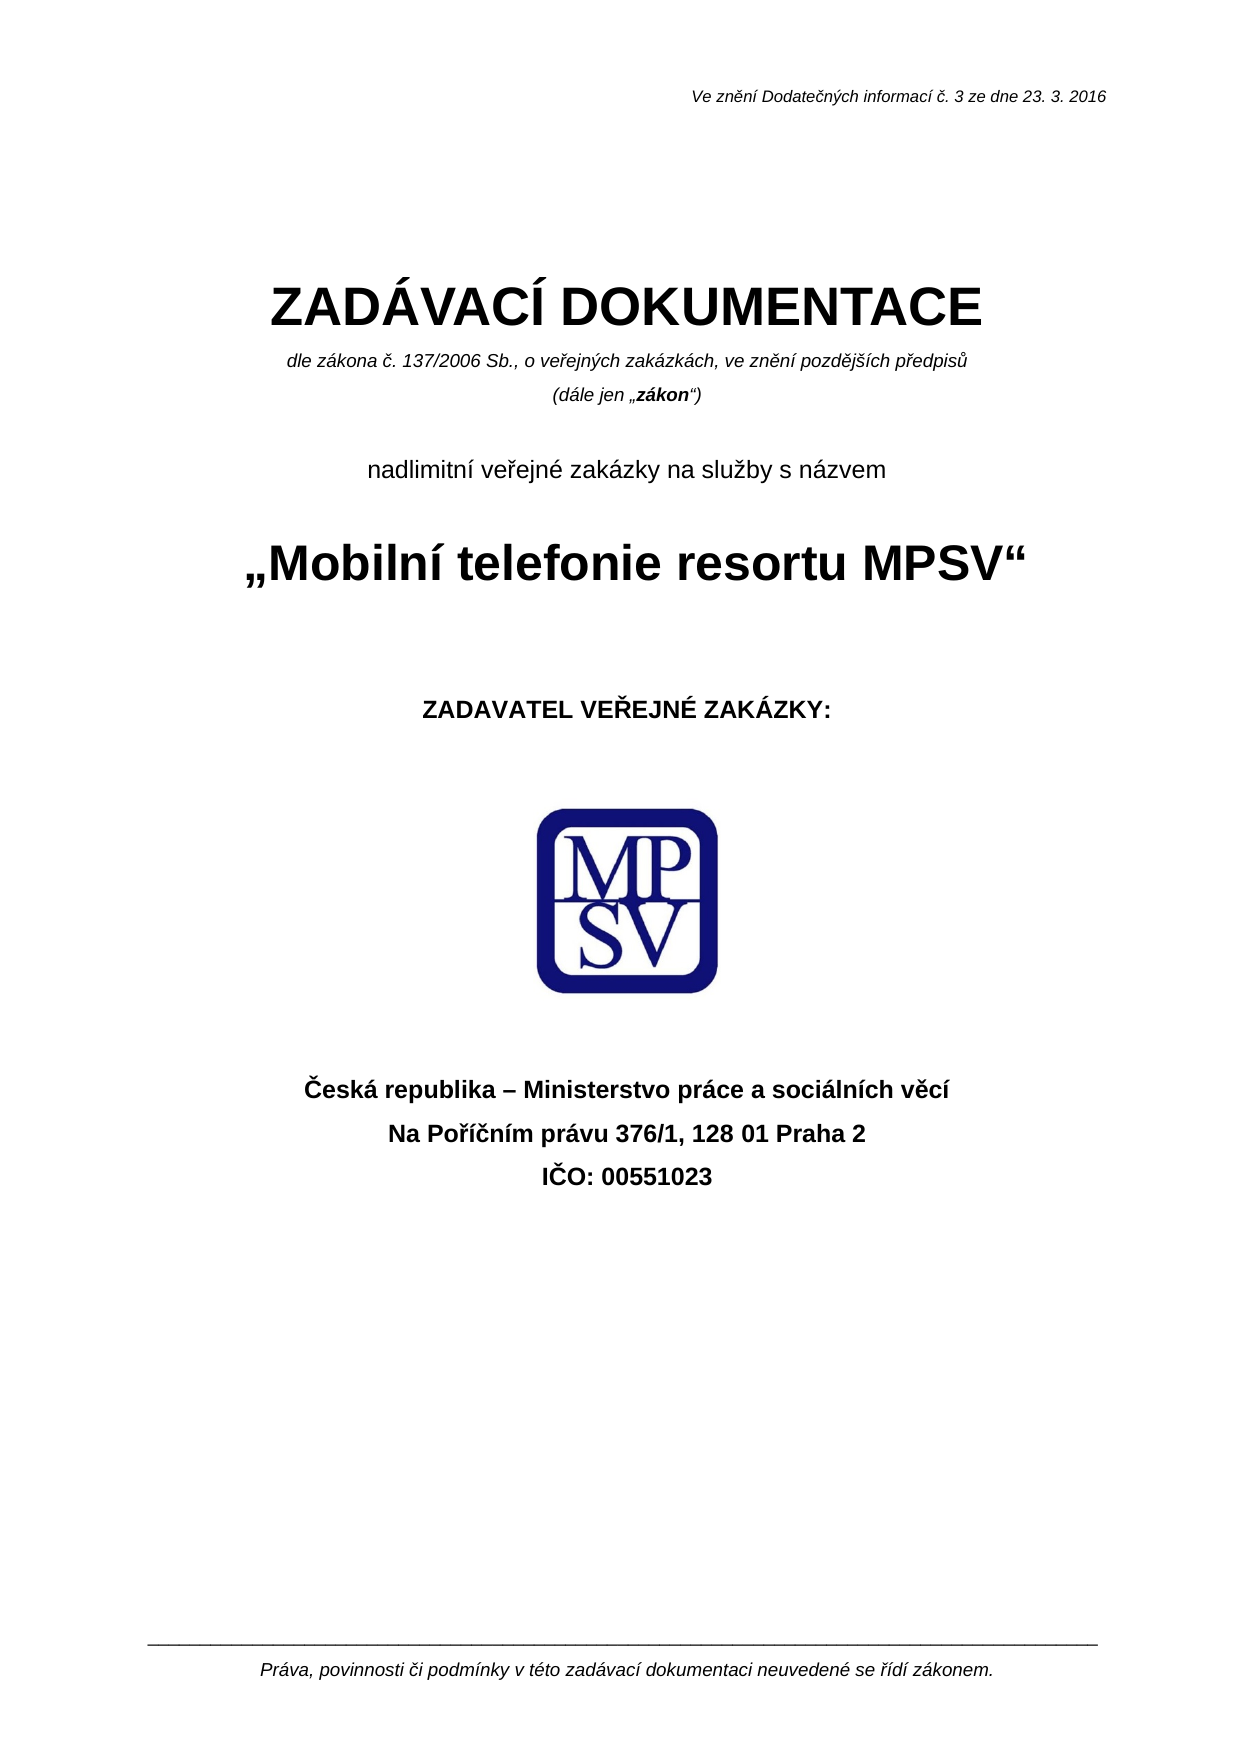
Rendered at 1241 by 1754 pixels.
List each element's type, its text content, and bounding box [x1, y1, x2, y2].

text „Mobilní telefonie resortu MPSV“ [166, 534, 1106, 591]
text IČO: 00551023 [148, 1162, 1106, 1190]
text ZADAVATEL VEŘEJNÉ ZAKÁZKY: [148, 695, 1106, 724]
text (dále jen „zákon“) [148, 383, 1106, 405]
text Česká republika – Ministerstvo práce a sociálních věcí [148, 1075, 1106, 1104]
title nadlimitní veřejné zakázky na služby s názvem [148, 455, 1106, 484]
text Na Poříčním právu 376/1, 128 01 Praha 2 [148, 1118, 1106, 1147]
text dle zákona č. 137/2006 Sb., o veřejných zakázkách, ve znění pozdějších předpisů [148, 349, 1106, 371]
picture [533, 798, 721, 1001]
title ZADÁVACÍ DOKUMENTACE [148, 275, 1106, 337]
